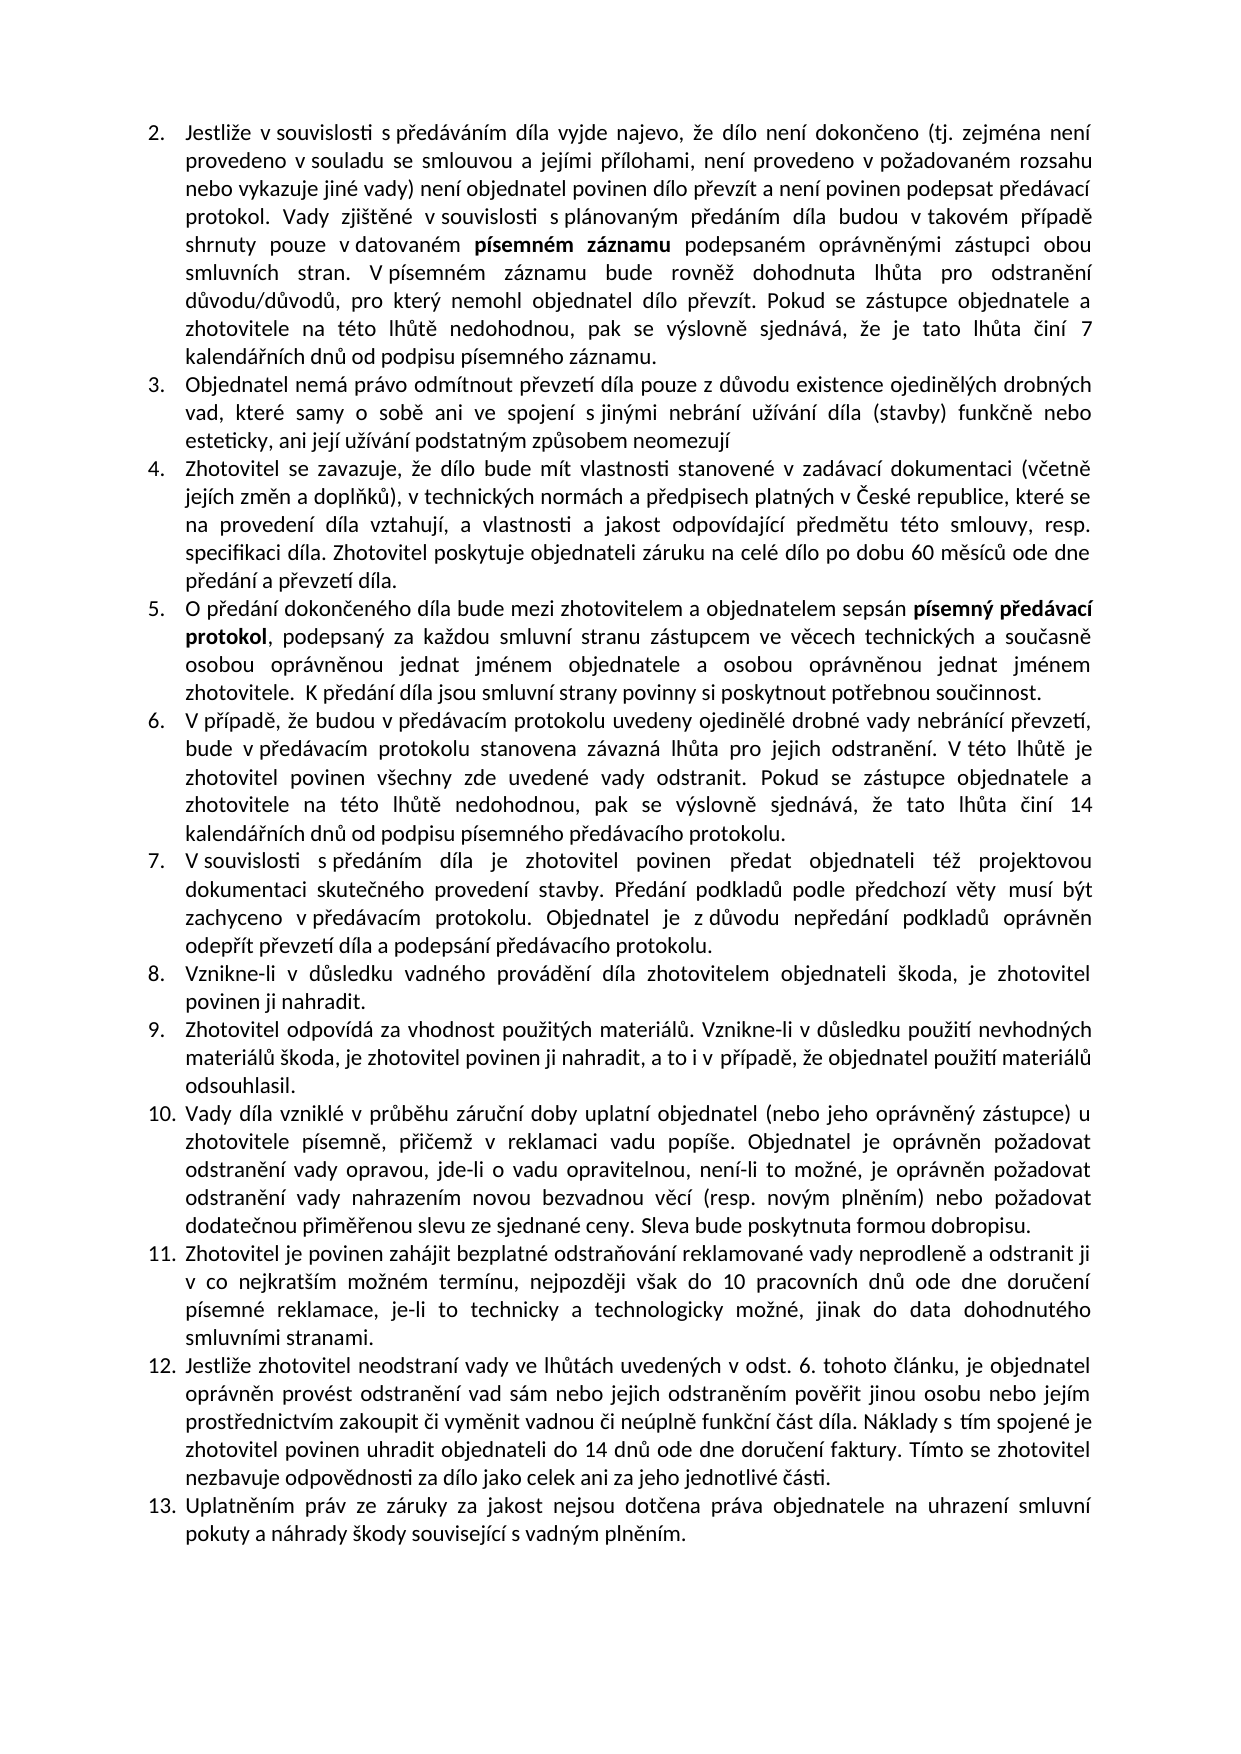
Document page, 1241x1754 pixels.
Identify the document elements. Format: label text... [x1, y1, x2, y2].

list V případě, že budou v předávacím protokolu uvedeny ojedinělé drobné vady nebránící převzetí, bude v předávacím protokolu stanovena závazná lhůta pro jejich odstranění. V této lhůtě je zhotovitel povinen všechny zde uvedené vady odstranit. Pokud se zástupce objednatele a zhotovitele na této lhůtě nedohodnou, pak se výslovně sjednává, že tato lhůta činí 14 kalendářních dnů od podpisu písemného předávacího protokolu. [148, 707, 1092, 847]
list V souvislosti s předáním díla je zhotovitel povinen předat objednateli též projektovou dokumentaci skutečného provedení stavby. Předání podkladů podle předchozí věty musí být zachyceno v předávacím protokolu. Objednatel je z důvodu nepředání podkladů oprávněn odepřít převzetí díla a podepsání předávacího protokolu. [148, 847, 1092, 959]
list Vznikne-li v důsledku vadného provádění díla zhotovitelem objednateli škoda, je zhotovitel povinen ji nahradit. [148, 959, 1092, 1015]
list Jestliže v souvislosti s předáváním díla vyjde najevo, že dílo není dokončeno (tj. zejména není provedeno v souladu se smlouvou a jejími přílohami, není provedeno v požadovaném rozsahu nebo vykazuje jiné vady) není objednatel povinen dílo převzít a není povinen podepsat předávací protokol. Vady zjištěné v souvislosti s plánovaným předáním díla budou v takovém případě shrnuty pouze v datovaném písemném záznamu podepsaném oprávněnými zástupci obou smluvních stran. V písemném záznamu bude rovněž dohodnuta lhůta pro odstranění důvodu/důvodů, pro který nemohl objednatel dílo převzít. Pokud se zástupce objednatele a zhotovitele na této lhůtě nedohodnou, pak se výslovně sjednává, že je tato lhůta činí 7 kalendářních dnů od podpisu písemného záznamu. [148, 118, 1092, 370]
list Zhotovitel odpovídá za vhodnost použitých materiálů. Vznikne-li v důsledku použití nevhodných materiálů škoda, je zhotovitel povinen ji nahradit, a to i v případě, že objednatel použití materiálů odsouhlasil. [148, 1015, 1092, 1099]
list Uplatněním práv ze záruky za jakost nejsou dotčena práva objednatele na uhrazení smluvní pokuty a náhrady škody související s vadným plněním. [148, 1491, 1092, 1547]
list Vady díla vzniklé v průběhu záruční doby uplatní objednatel (nebo jeho oprávněný zástupce) u zhotovitele písemně, přičemž v reklamaci vadu popíše. Objednatel je oprávněn požadovat odstranění vady opravou, jde-li o vadu opravitelnou, není-li to možné, je oprávněn požadovat odstranění vady nahrazením novou bezvadnou věcí (resp. novým plněním) nebo požadovat dodatečnou přiměřenou slevu ze sjednané ceny. Sleva bude poskytnuta formou dobropisu. [148, 1099, 1092, 1239]
list Zhotovitel je povinen zahájit bezplatné odstraňování reklamované vady neprodleně a odstranit ji v co nejkratším možném termínu, nejpozději však do 10 pracovních dnů ode dne doručení písemné reklamace, je-li to technicky a technologicky možné, jinak do data dohodnutého smluvními stranami. [148, 1239, 1092, 1351]
list Objednatel nemá právo odmítnout převzetí díla pouze z důvodu existence ojedinělých drobných vad, které samy o sobě ani ve spojení s jinými nebrání užívání díla (stavby) funkčně nebo esteticky, ani její užívání podstatným způsobem neomezují [148, 370, 1092, 454]
list O předání dokončeného díla bude mezi zhotovitelem a objednatelem sepsán písemný předávací protokol, podepsaný za každou smluvní stranu zástupcem ve věcech technických a současně osobou oprávněnou jednat jménem objednatele a osobou oprávněnou jednat jménem zhotovitele. K předání díla jsou smluvní strany povinny si poskytnout potřebnou součinnost. [148, 594, 1092, 707]
list Jestliže zhotovitel neodstraní vady ve lhůtách uvedených v odst. 6. tohoto článku, je objednatel oprávněn provést odstranění vad sám nebo jejich odstraněním pověřit jinou osobu nebo jejím prostřednictvím zakoupit či vyměnit vadnou či neúplně funkční část díla. Náklady s tím spojené je zhotovitel povinen uhradit objednateli do 14 dnů ode dne doručení faktury. Tímto se zhotovitel nezbavuje odpovědnosti za dílo jako celek ani za jeho jednotlivé části. [148, 1351, 1092, 1491]
list Zhotovitel se zavazuje, že dílo bude mít vlastnosti stanovené v zadávací dokumentaci (včetně jejích změn a doplňků), v technických normách a předpisech platných v České republice, které se na provedení díla vztahují, a vlastnosti a jakost odpovídající předmětu této smlouvy, resp. specifikaci díla. Zhotovitel poskytuje objednateli záruku na celé dílo po dobu 60 měsíců ode dne předání a převzetí díla. [148, 454, 1092, 594]
